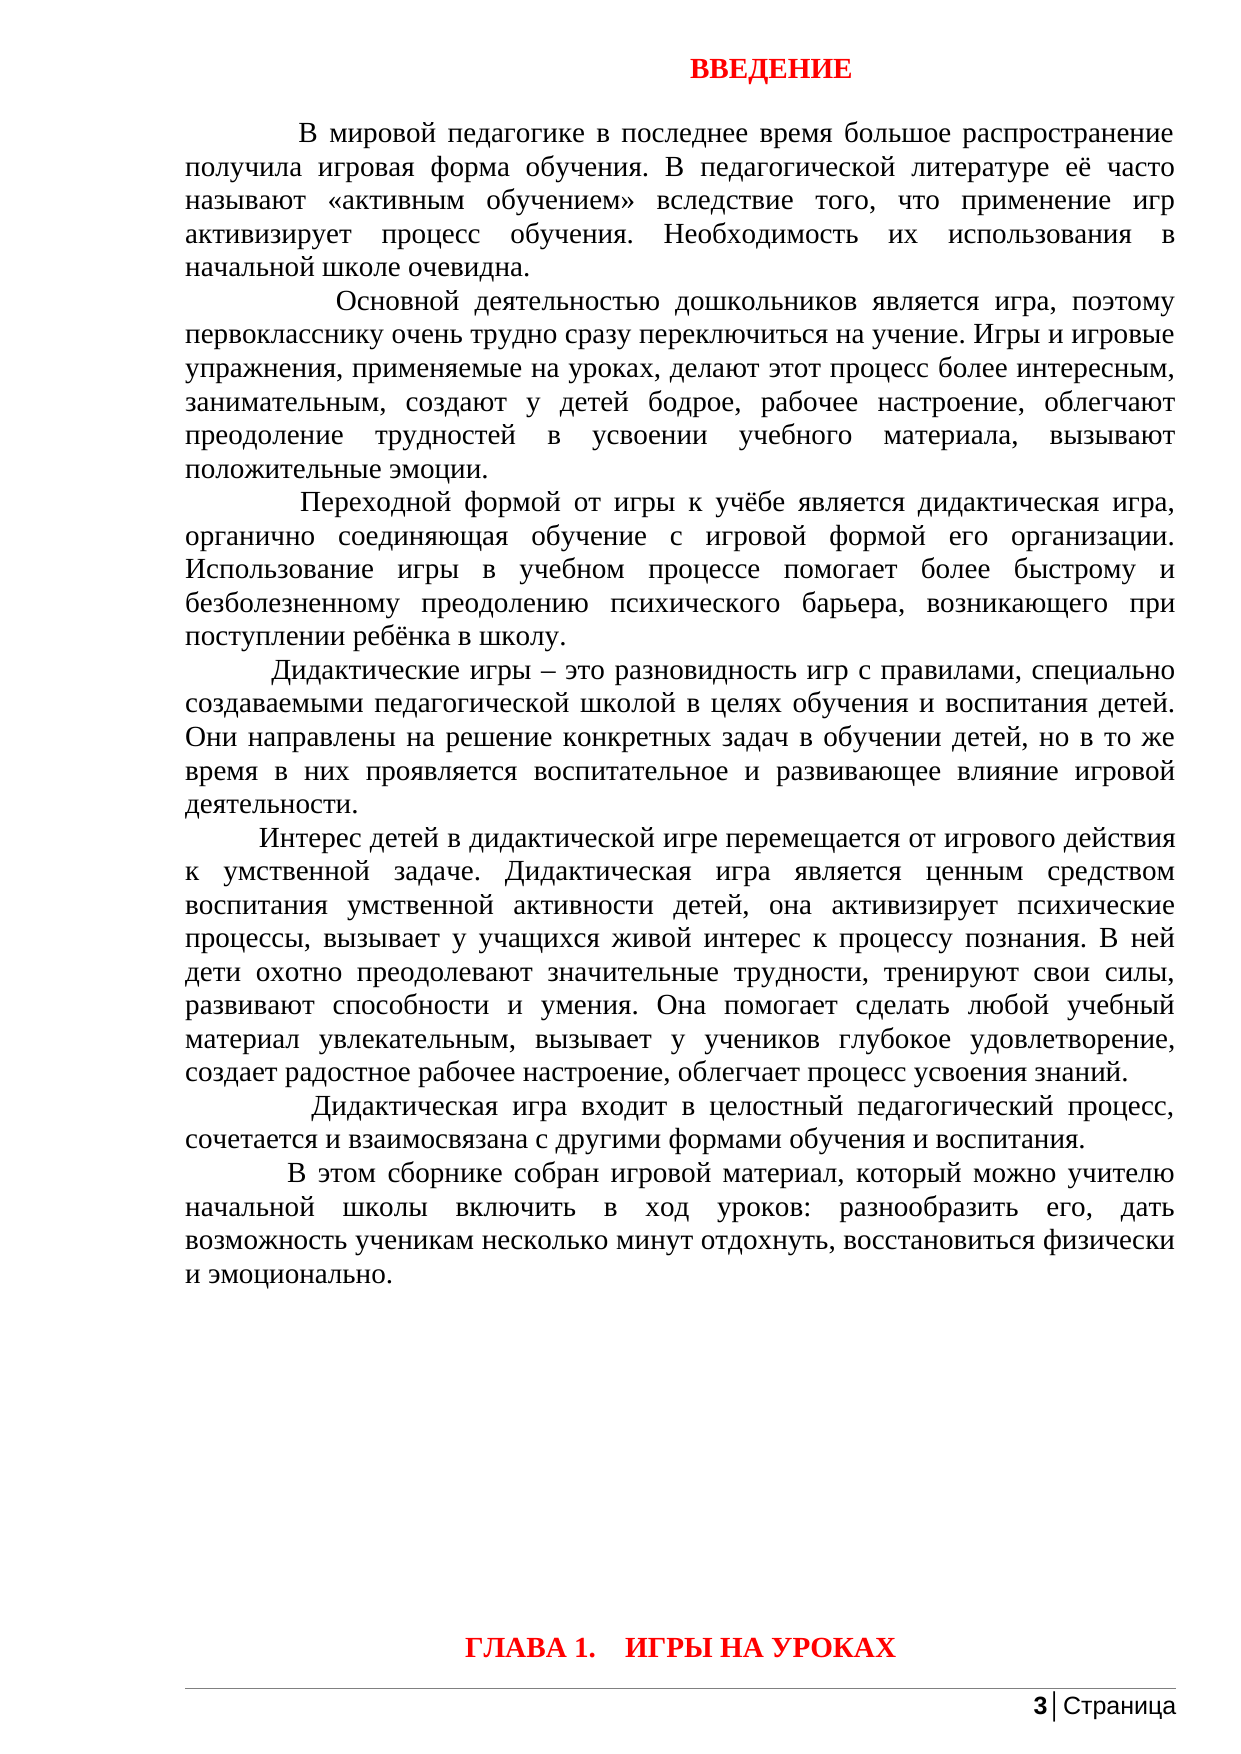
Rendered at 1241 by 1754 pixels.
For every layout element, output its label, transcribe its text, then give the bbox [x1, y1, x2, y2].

text Основной деятельностью дошкольников является игра, поэтому первокласснику очень трудно сразу переключиться на учение. Игры и игровые упражнения, применяемые на уроках, делают этот процесс более интересным, занимательным, создают у детей бодрое, рабочее настроение, облегчают преодоление трудностей в усвоении учебного материала, вызывают положительные эмоции. [185, 283, 1176, 484]
text Переходной формой от игры к учёбе является дидактическая игра, органично соединяющая обучение с игровой формой его организации. Использование игры в учебном процессе помогает более быстрому и безболезненному преодолению психического барьера, возникающего при поступлении ребёнка в школу. [185, 484, 1176, 652]
text В мировой педагогике в последнее время большое распространение получила игровая форма обучения. В педагогической литературе её часто называют «активным обучением» вследствие того, что применение игр активизирует процесс обучения. Необходимость их использования в начальной школе очевидна. [185, 115, 1176, 283]
text В этом сборнике собран игровой материал, который можно учителю начальной школы включить в ход уроков: разнообразить его, дать возможность ученикам несколько минут отдохнуть, восстановиться физически и эмоционально. [185, 1155, 1176, 1289]
text Дидактические игры – это разновидность игр с правилами, специально создаваемыми педагогической школой в целях обучения и воспитания детей. Они направлены на решение конкретных задач в обучении детей, но в то же время в них проявляется воспитательное и развивающее влияние игровой деятельности. [185, 652, 1176, 820]
text Интерес детей в дидактической игре перемещается от игрового действия к умственной задаче. Дидактическая игра является ценным средством воспитания умственной активности детей, она активизирует психические процессы, вызывает у учащихся живой интерес к процессу познания. В ней дети охотно преодолевают значительные трудности, тренируют свои силы, развивают способности и умения. Она помогает сделать любой учебный материал увлекательным, вызывает у учеников глубокое удовлетворение, создает радостное рабочее настроение, облегчает процесс усвоения знаний. [185, 820, 1176, 1088]
subtitle ВВЕДЕНИЕ [366, 52, 1176, 85]
text ГЛАВА 1. ИГРЫ НА УРОКАХ [185, 1630, 1176, 1664]
text Дидактическая игра входит в целостный педагогический процесс, сочетается и взаимосвязана с другими формами обучения и воспитания. [185, 1088, 1176, 1155]
